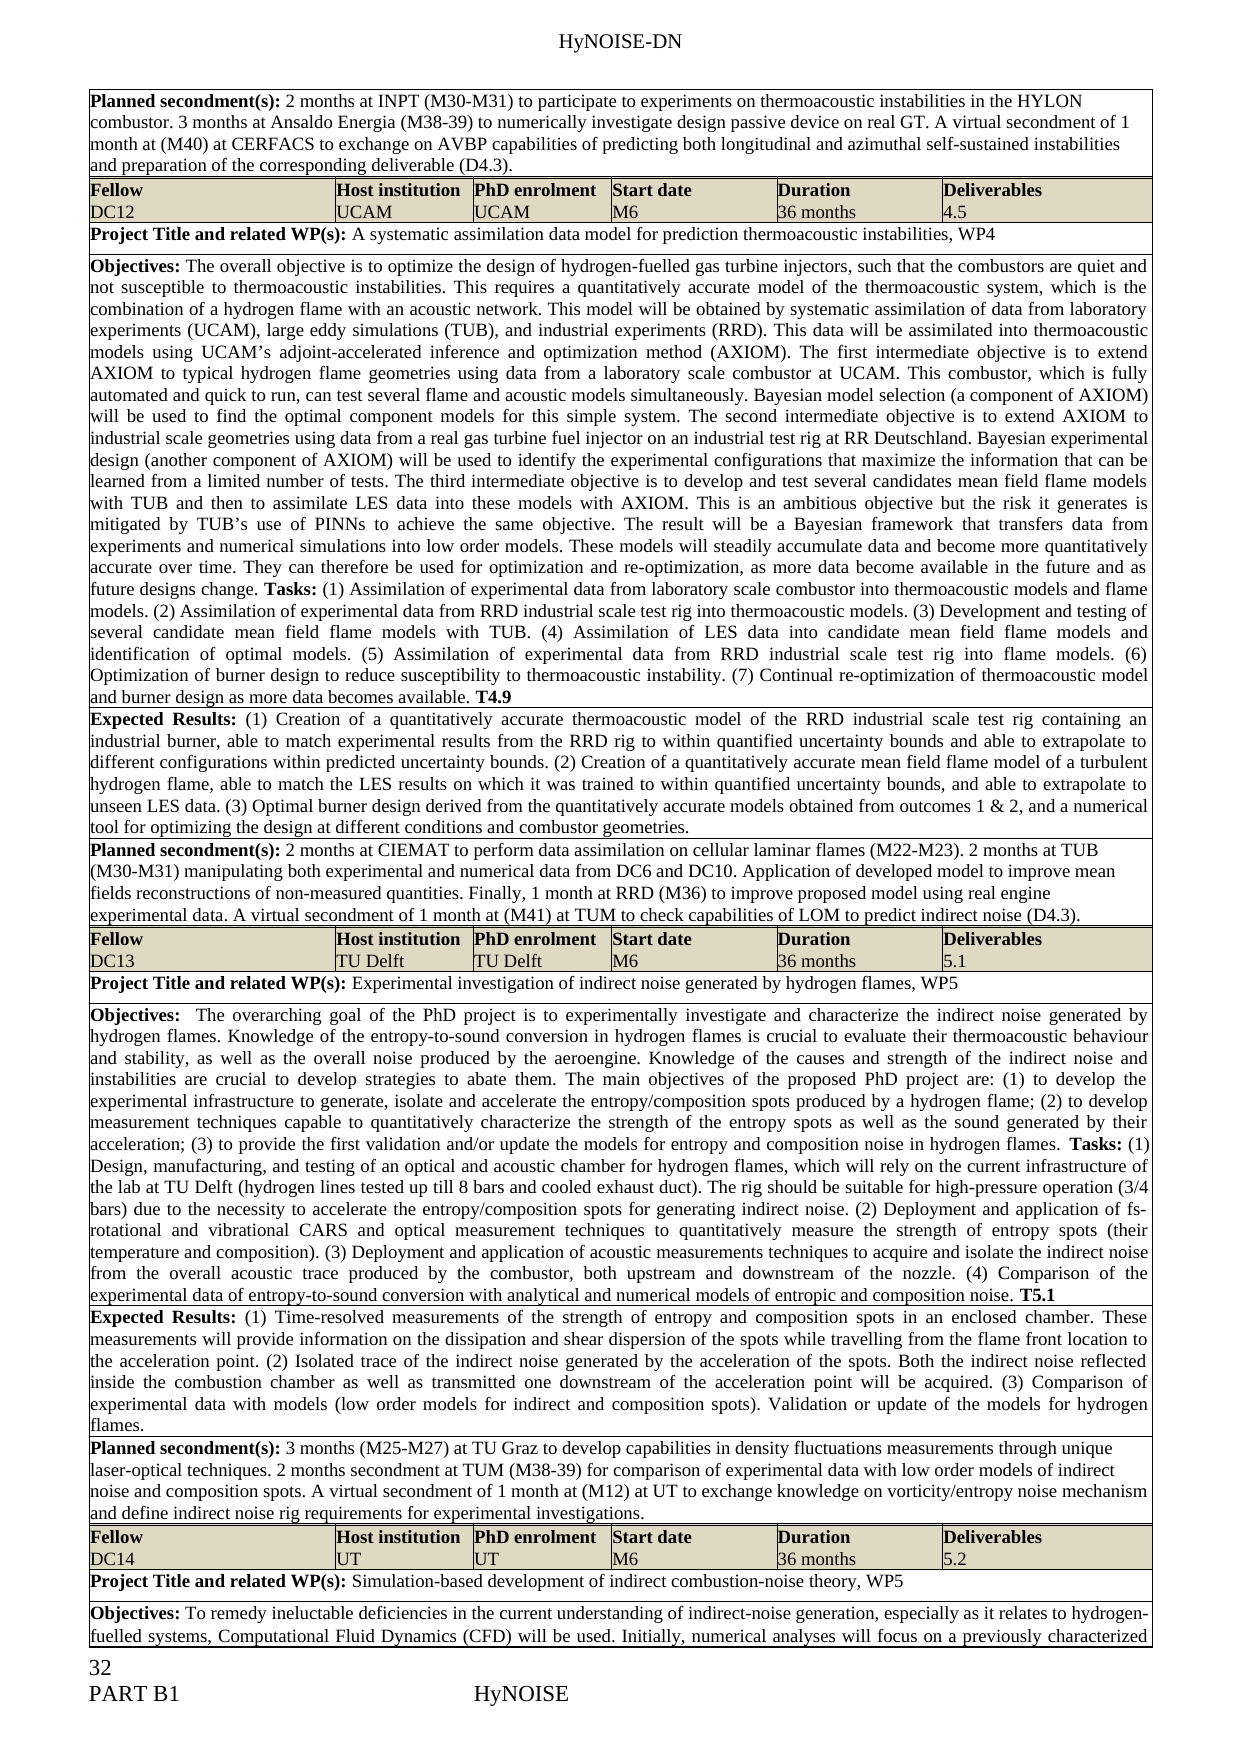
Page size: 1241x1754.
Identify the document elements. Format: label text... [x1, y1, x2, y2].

table_cell Expected Results: (1) Time-resolved measurements of the strength of entropy and composition spots in an enclosed chamber. These measurements will provide information on the dissipation and shear dispersion of the spots while travelling from the flame front location to the acceleration point. (2) Isolated trace of the indirect noise generated by the acceleration of the spots. Both the indirect noise reflected inside the combustion chamber as well as transmitted one downstream of the acceleration point will be acquired. (3) Comparison of experimental data with models (low order models for indirect and composition spots). Validation or update of the models for hydrogen flames. [90, 1306, 1152, 1436]
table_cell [90, 1602, 1152, 1646]
table_cell Start date M6 [612, 1526, 777, 1569]
table_cell Deliverables 5.2 [943, 1526, 1152, 1569]
table_cell Deliverables 5.1 [943, 928, 1152, 971]
table_cell Host institution UCAM [336, 179, 473, 222]
table_cell Expected Results: (1) Creation of a quantitatively accurate thermoacoustic model of the RRD industrial scale test rig containing an industrial burner, able to match experimental results from the RRD rig to within quantified uncertainty bounds and able to extrapolate to different configurations within predicted uncertainty bounds. (2) Creation of a quantitatively accurate mean field flame model of a turbulent hydrogen flame, able to match the LES results on which it was trained to within quantified uncertainty bounds, and able to extrapolate to unseen LES data. (3) Optimal burner design derived from the quantitatively accurate models obtained from outcomes 1 & 2, and a numerical tool for optimizing the design at different conditions and combustor geometries. [90, 708, 1152, 838]
table_cell PhD enrolment UCAM [474, 179, 611, 222]
table_cell Planned secondment(s): 3 months (M25-M27) at TU Graz to develop capabilities in density fluctuations measurements through unique laser-optical techniques. 2 months secondment at TUM (M38-39) for comparison of experimental data with low order models of indirect noise and composition spots. A virtual secondment of 1 month at (M12) at UT to exchange knowledge on vorticity/entropy noise mechanism and define indirect noise rig requirements for experimental investigations. [90, 1437, 1152, 1523]
table_cell Objectives: The overarching goal of the PhD project is to experimentally investigate and characterize the indirect noise generated by hydrogen flames. Knowledge of the entropy-to-sound conversion in hydrogen flames is crucial to evaluate their thermoacoustic behaviour and stability, as well as the overall noise produced by the aeroengine. Knowledge of the causes and strength of the indirect noise and instabilities are crucial to develop strategies to abate them. The main objectives of the proposed PhD project are: (1) to develop the experimental infrastructure to generate, isolate and accelerate the entropy/composition spots produced by a hydrogen flame; (2) to develop measurement techniques capable to quantitatively characterize the strength of the entropy spots as well as the sound generated by their acceleration; (3) to provide the first validation and/or update the models for entropy and composition noise in hydrogen flames. Tasks: (1) Design, manufacturing, and testing of an optical and acoustic chamber for hydrogen flames, which will rely on the current infrastructure of the lab at TU Delft (hydrogen lines tested up till 8 bars and cooled exhaust duct). The rig should be suitable for high-pressure operation (3/4 bars) due to the necessity to accelerate the entropy/composition spots for generating indirect noise. (2) Deployment and application of fs-rotational and vibrational CARS and optical measurement techniques to quantitatively measure the strength of entropy spots (their temperature and composition). (3) Deployment and application of acoustic measurements techniques to acquire and isolate the indirect noise from the overall acoustic trace produced by the combustor, both upstream and downstream of the nozzle. (4) Comparison of the experimental data of entropy-to-sound conversion with analytical and numerical models of entropic and composition noise. T5.1 [90, 1004, 1152, 1305]
table_cell Start date M6 [612, 928, 777, 971]
table_cell Duration 36 months [778, 179, 942, 222]
table_cell Project Title and related WP(s): Simulation-based development of indirect combustion-noise theory, WP5 [90, 1570, 1152, 1601]
table_cell Start date M6 [612, 179, 777, 222]
table_cell Host institution TU Delft [336, 928, 473, 971]
table_cell Planned secondment(s): 2 months at CIEMAT to perform data assimilation on cellular laminar flames (M22-M23). 2 months at TUB (M30-M31) manipulating both experimental and numerical data from DC6 and DC10. Application of developed model to improve mean fields reconstructions of non-measured quantities. Finally, 1 month at RRD (M36) to improve proposed model using real engine experimental data. A virtual secondment of 1 month at (M41) at TUM to check capabilities of LOM to predict indirect noise (D4.3). [90, 839, 1152, 925]
table_cell Project Title and related WP(s): Experimental investigation of indirect noise generated by hydrogen flames, WP5 [90, 972, 1152, 1002]
table_cell Fellow DC14 [90, 1526, 335, 1569]
table_cell Host institution UT [336, 1526, 473, 1569]
table_cell PhD enrolment TU Delft [474, 928, 611, 971]
table_cell Project Title and related WP(s): A systematic assimilation data model for prediction thermoacoustic instabilities, WP4 [90, 223, 1152, 253]
table_cell Objectives: The overall objective is to optimize the design of hydrogen-fuelled gas turbine injectors, such that the combustors are quiet and not susceptible to thermoacoustic instabilities. This requires a quantitatively accurate model of the thermoacoustic system, which is the combination of a hydrogen flame with an acoustic network. This model will be obtained by systematic assimilation of data from laboratory experiments (UCAM), large eddy simulations (TUB), and industrial experiments (RRD). This data will be assimilated into thermoacoustic models using UCAM’s adjoint-accelerated inference and optimization method (AXIOM). The first intermediate objective is to extend AXIOM to typical hydrogen flame geometries using data from a laboratory scale combustor at UCAM. This combustor, which is fully automated and quick to run, can test several flame and acoustic models simultaneously. Bayesian model selection (a component of AXIOM) will be used to find the optimal component models for this simple system. The second intermediate objective is to extend AXIOM to industrial scale geometries using data from a real gas turbine fuel injector on an industrial test rig at RR Deutschland. Bayesian experimental design (another component of AXIOM) will be used to identify the experimental configurations that maximize the information that can be learned from a limited number of tests. The third intermediate objective is to develop and test several candidates mean field flame models with TUB and then to assimilate LES data into these models with AXIOM. This is an ambitious objective but the risk it generates is mitigated by TUB’s use of PINNs to achieve the same objective. The result will be a Bayesian framework that transfers data from experiments and numerical simulations into low order models. These models will steadily accumulate data and become more quantitatively accurate over time. They can therefore be used for optimization and re-optimization, as more data become available in the future and as future designs change. Tasks: (1) Assimilation of experimental data from laboratory scale combustor into thermoacoustic models and flame models. (2) Assimilation of experimental data from RRD industrial scale test rig into thermoacoustic models. (3) Development and testing of several candidate mean field flame models with TUB. (4) Assimilation of LES data into candidate mean field flame models and identification of optimal models. (5) Assimilation of experimental data from RRD industrial scale test rig into flame models. (6) Optimization of burner design to reduce susceptibility to thermoacoustic instability. (7) Continual re-optimization of thermoacoustic model and burner design as more data becomes available. T4.9 [90, 255, 1152, 707]
table_cell Deliverables 4.5 [943, 179, 1152, 222]
table_cell Duration 36 months [778, 928, 942, 971]
table_cell Duration 36 months [778, 1526, 942, 1569]
table_cell Fellow DC13 [90, 928, 335, 971]
table_cell PhD enrolment UT [474, 1526, 611, 1569]
table_cell Planned secondment(s): 2 months at INPT (M30-M31) to participate to experiments on thermoacoustic instabilities in the HYLON combustor. 3 months at Ansaldo Energia (M38-39) to numerically investigate design passive device on real GT. A virtual secondment of 1 month at (M40) at CERFACS to exchange on AVBP capabilities of predicting both longitudinal and azimuthal self-sustained instabilities and preparation of the corresponding deliverable (D4.3). [90, 90, 1152, 176]
table_cell Fellow DC12 [90, 179, 335, 222]
